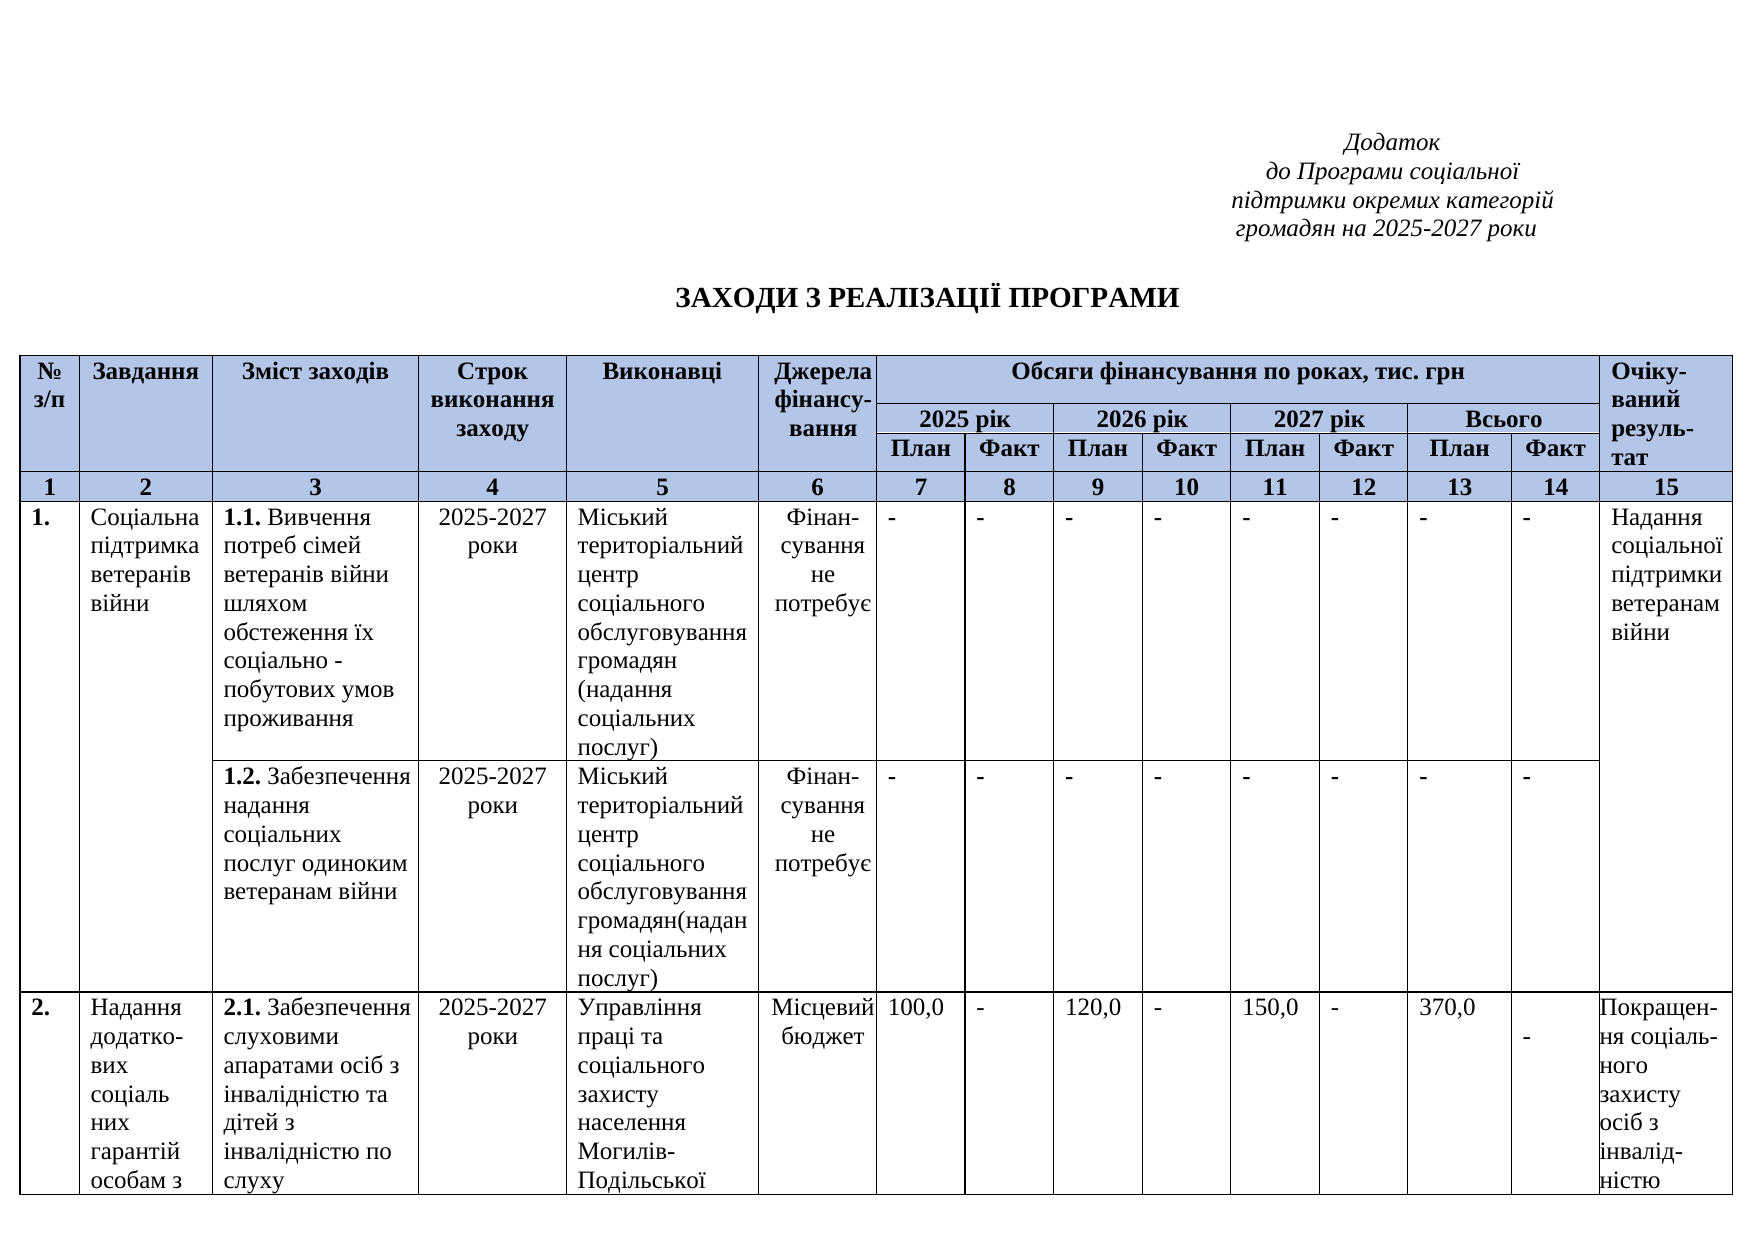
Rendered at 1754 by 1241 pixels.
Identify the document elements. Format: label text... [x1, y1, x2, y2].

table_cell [567, 993, 758, 1194]
table_cell - [966, 761, 1053, 991]
table_cell Місцевий бюджет [759, 993, 876, 1194]
table_cell 14 [1512, 472, 1599, 501]
table_cell 8 [966, 472, 1053, 501]
table_cell - [1512, 502, 1599, 760]
text до Програми соціальної [94, 156, 1665, 185]
table_cell План [1231, 434, 1319, 471]
table_cell - [1054, 502, 1142, 760]
table_cell 10 [1143, 472, 1230, 501]
table_header Виконавці [567, 356, 758, 471]
table_cell Міський територіальний центр соціального обслуговування громадян(надання соціальних послуг) [567, 761, 758, 991]
text громадян на 2025-2027 роки [94, 213, 1665, 242]
table_cell Факт [1512, 434, 1599, 471]
table_cell - [877, 502, 964, 760]
table_header Строк виконання заходу [419, 356, 566, 471]
table_cell Фінан-сування не потребує [759, 502, 876, 760]
table_cell 1.2. Забезпечення надання соціальних послуг одиноким ветеранам війни [213, 761, 418, 991]
text Додаток [94, 127, 1665, 156]
table_header Джерела фінансу-вання [759, 356, 876, 471]
text підтримки окремих категорій [94, 185, 1665, 213]
table_cell 3 [213, 472, 418, 501]
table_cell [213, 993, 418, 1194]
table_cell Факт [1320, 434, 1407, 471]
table_cell Фінан-сування не потребує [759, 761, 876, 991]
table_header Очіку-ваний резуль-тат [1600, 356, 1732, 471]
table_cell - [1320, 761, 1407, 991]
table_cell - [1143, 993, 1230, 1194]
table_cell 12 [1320, 472, 1407, 501]
table_cell 150,0 [1231, 993, 1319, 1194]
table_header Обсяги фінансування по роках, тис. грн [877, 356, 1599, 403]
table_cell 2025-2027 роки [419, 993, 566, 1194]
table_cell 9 [1054, 472, 1142, 501]
table_cell 2025 рік [877, 404, 1053, 432]
table_cell 15 [1600, 472, 1732, 501]
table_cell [1600, 993, 1732, 1194]
table_cell 120,0 [1054, 993, 1142, 1194]
table_header Завдання [80, 356, 212, 471]
table_header № з/п [21, 356, 79, 471]
table_cell 5 [567, 472, 758, 501]
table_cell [80, 993, 212, 1194]
table_cell 100,0 [877, 993, 964, 1194]
table_cell - [1320, 502, 1407, 760]
table_cell - [966, 502, 1053, 760]
table_cell 1 [21, 472, 79, 501]
table_cell - [1512, 761, 1599, 991]
table_cell Факт [1143, 434, 1230, 471]
table_cell 1. [21, 502, 79, 991]
table_cell - [1143, 502, 1230, 760]
table_cell 2026 рік [1054, 404, 1230, 432]
table_cell - [1054, 761, 1142, 991]
table_cell 2. [21, 993, 79, 1194]
table_cell 7 [877, 472, 964, 501]
table_cell - [1143, 761, 1230, 991]
table_cell Всього [1408, 404, 1599, 432]
table_cell 2025-2027 роки [419, 761, 566, 991]
table_cell План [877, 434, 964, 471]
table_cell 13 [1408, 472, 1511, 501]
table_cell - [1231, 761, 1319, 991]
table_cell План [1408, 434, 1511, 471]
table_cell - [1512, 993, 1599, 1194]
table_cell 11 [1231, 472, 1319, 501]
table_cell - [966, 993, 1053, 1194]
table_cell - [1320, 993, 1407, 1194]
table_cell План [1054, 434, 1142, 471]
table_cell - [877, 761, 964, 991]
table_cell - [1408, 502, 1511, 760]
table_cell - [1231, 502, 1319, 760]
table_cell 1.1. Вивчення потреб сімей ветеранів війни шляхом обстеження їх соціально - побутових умов проживання [213, 502, 418, 760]
table_cell 370,0 [1408, 993, 1511, 1194]
table_cell Надання соціальної підтримки ветеранам війни [1600, 502, 1732, 991]
table_cell 2025-2027 роки [419, 502, 566, 760]
table_cell 2027 рік [1231, 404, 1407, 432]
text ЗАХОДИ З РЕАЛІЗАЦІЇ ПРОГРАМИ [94, 281, 1665, 314]
table_cell Міський територіальний центр соціального обслуговування громадян (надання соціальних послуг) [567, 502, 758, 760]
table_cell 6 [759, 472, 876, 501]
table_cell - [1408, 761, 1511, 991]
table_cell Соціальна підтримка ветеранів війни [80, 502, 212, 991]
table_cell Факт [966, 434, 1053, 471]
table_cell 2 [80, 472, 212, 501]
table_header Зміст заходів [213, 356, 418, 471]
table_cell 4 [419, 472, 566, 501]
